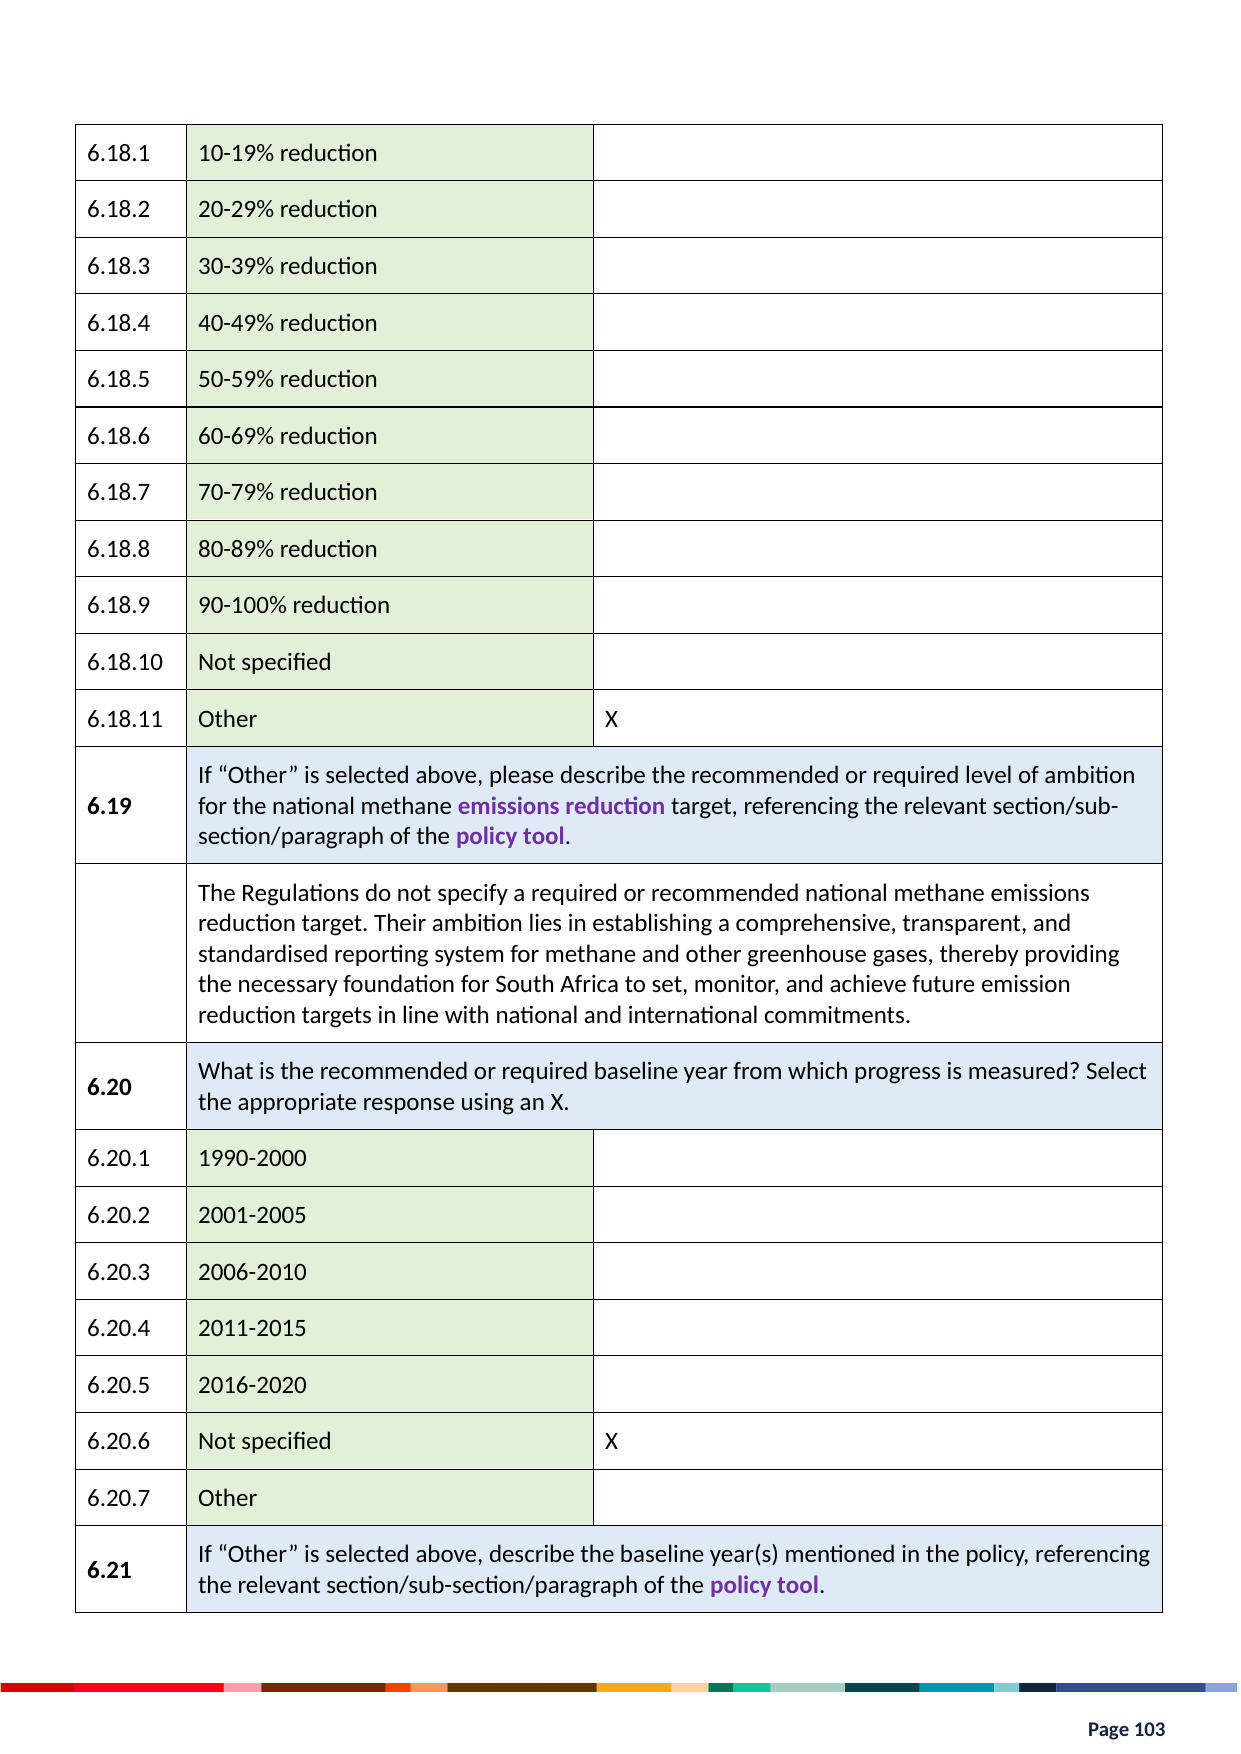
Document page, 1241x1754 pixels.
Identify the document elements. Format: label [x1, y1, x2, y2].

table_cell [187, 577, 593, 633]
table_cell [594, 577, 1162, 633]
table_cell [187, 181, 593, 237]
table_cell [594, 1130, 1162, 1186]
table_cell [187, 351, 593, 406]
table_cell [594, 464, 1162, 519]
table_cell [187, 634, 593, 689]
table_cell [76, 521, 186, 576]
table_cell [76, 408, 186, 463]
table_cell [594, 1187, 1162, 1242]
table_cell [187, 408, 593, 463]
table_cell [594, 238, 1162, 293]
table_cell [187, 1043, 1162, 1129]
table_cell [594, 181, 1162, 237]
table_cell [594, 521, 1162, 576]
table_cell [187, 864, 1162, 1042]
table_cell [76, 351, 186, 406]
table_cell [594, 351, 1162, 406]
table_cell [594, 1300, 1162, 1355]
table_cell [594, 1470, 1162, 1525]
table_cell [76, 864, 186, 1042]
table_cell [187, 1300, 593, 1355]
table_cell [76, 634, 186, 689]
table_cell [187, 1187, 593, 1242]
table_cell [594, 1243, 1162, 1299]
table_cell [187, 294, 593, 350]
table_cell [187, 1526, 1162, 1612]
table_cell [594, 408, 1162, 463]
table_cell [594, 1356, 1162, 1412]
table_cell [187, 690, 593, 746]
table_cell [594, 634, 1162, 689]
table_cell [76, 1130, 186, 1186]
picture [0, 1683, 1236, 1692]
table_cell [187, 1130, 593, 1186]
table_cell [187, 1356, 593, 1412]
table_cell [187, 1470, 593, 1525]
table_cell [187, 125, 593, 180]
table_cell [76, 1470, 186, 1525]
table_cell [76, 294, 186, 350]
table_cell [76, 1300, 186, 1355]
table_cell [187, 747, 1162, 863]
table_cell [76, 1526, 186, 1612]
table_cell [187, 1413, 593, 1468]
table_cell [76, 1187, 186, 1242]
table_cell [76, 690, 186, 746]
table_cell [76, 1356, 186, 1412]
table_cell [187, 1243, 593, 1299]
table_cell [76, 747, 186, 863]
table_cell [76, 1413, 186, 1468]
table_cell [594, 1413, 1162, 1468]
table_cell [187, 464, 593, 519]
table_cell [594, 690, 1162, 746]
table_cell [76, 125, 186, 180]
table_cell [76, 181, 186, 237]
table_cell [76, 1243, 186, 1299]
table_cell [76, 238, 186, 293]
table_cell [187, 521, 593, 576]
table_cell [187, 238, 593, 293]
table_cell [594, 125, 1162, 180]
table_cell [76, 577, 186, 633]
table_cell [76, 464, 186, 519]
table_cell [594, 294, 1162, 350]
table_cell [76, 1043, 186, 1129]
